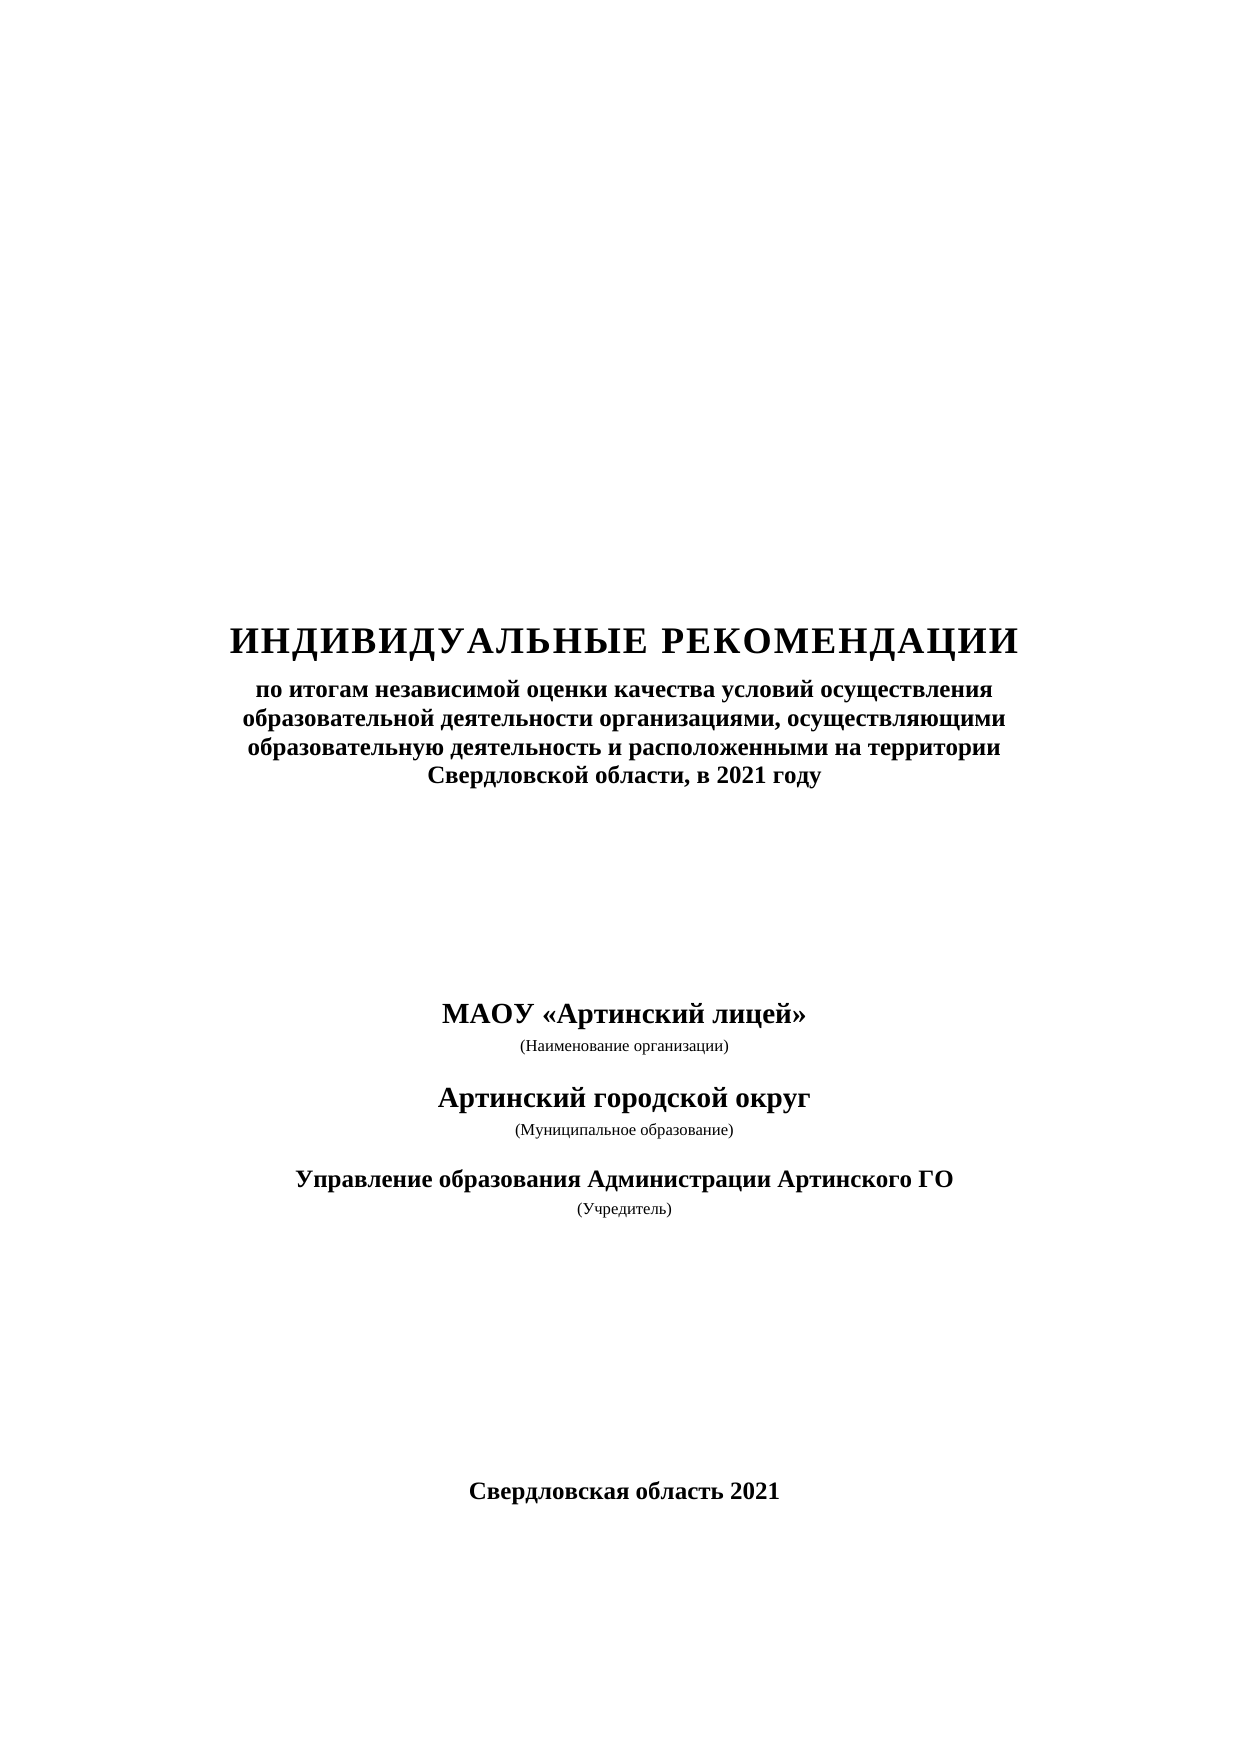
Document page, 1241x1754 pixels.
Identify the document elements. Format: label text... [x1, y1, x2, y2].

text Артинский городской округ [177, 1080, 1071, 1114]
text Свердловская область 2021 [177, 1476, 1071, 1505]
text (Учредитель) [177, 1199, 1071, 1218]
text (Муниципальное образование) [177, 1120, 1071, 1139]
text МАОУ «Артинский лицей» [177, 996, 1071, 1030]
text по итогам независимой оценки качества условий осуществления образовательной деятельности организациями, осуществляющими образовательную деятельность и расположенными на территории Свердловской области, в 2021 году [177, 674, 1071, 789]
text ИНДИВИДУАЛЬНЫЕ РЕКОМЕНДАЦИИ [177, 619, 1071, 662]
text Управление образования Администрации Артинского ГО [177, 1164, 1071, 1193]
text (Наименование организации) [177, 1036, 1071, 1055]
